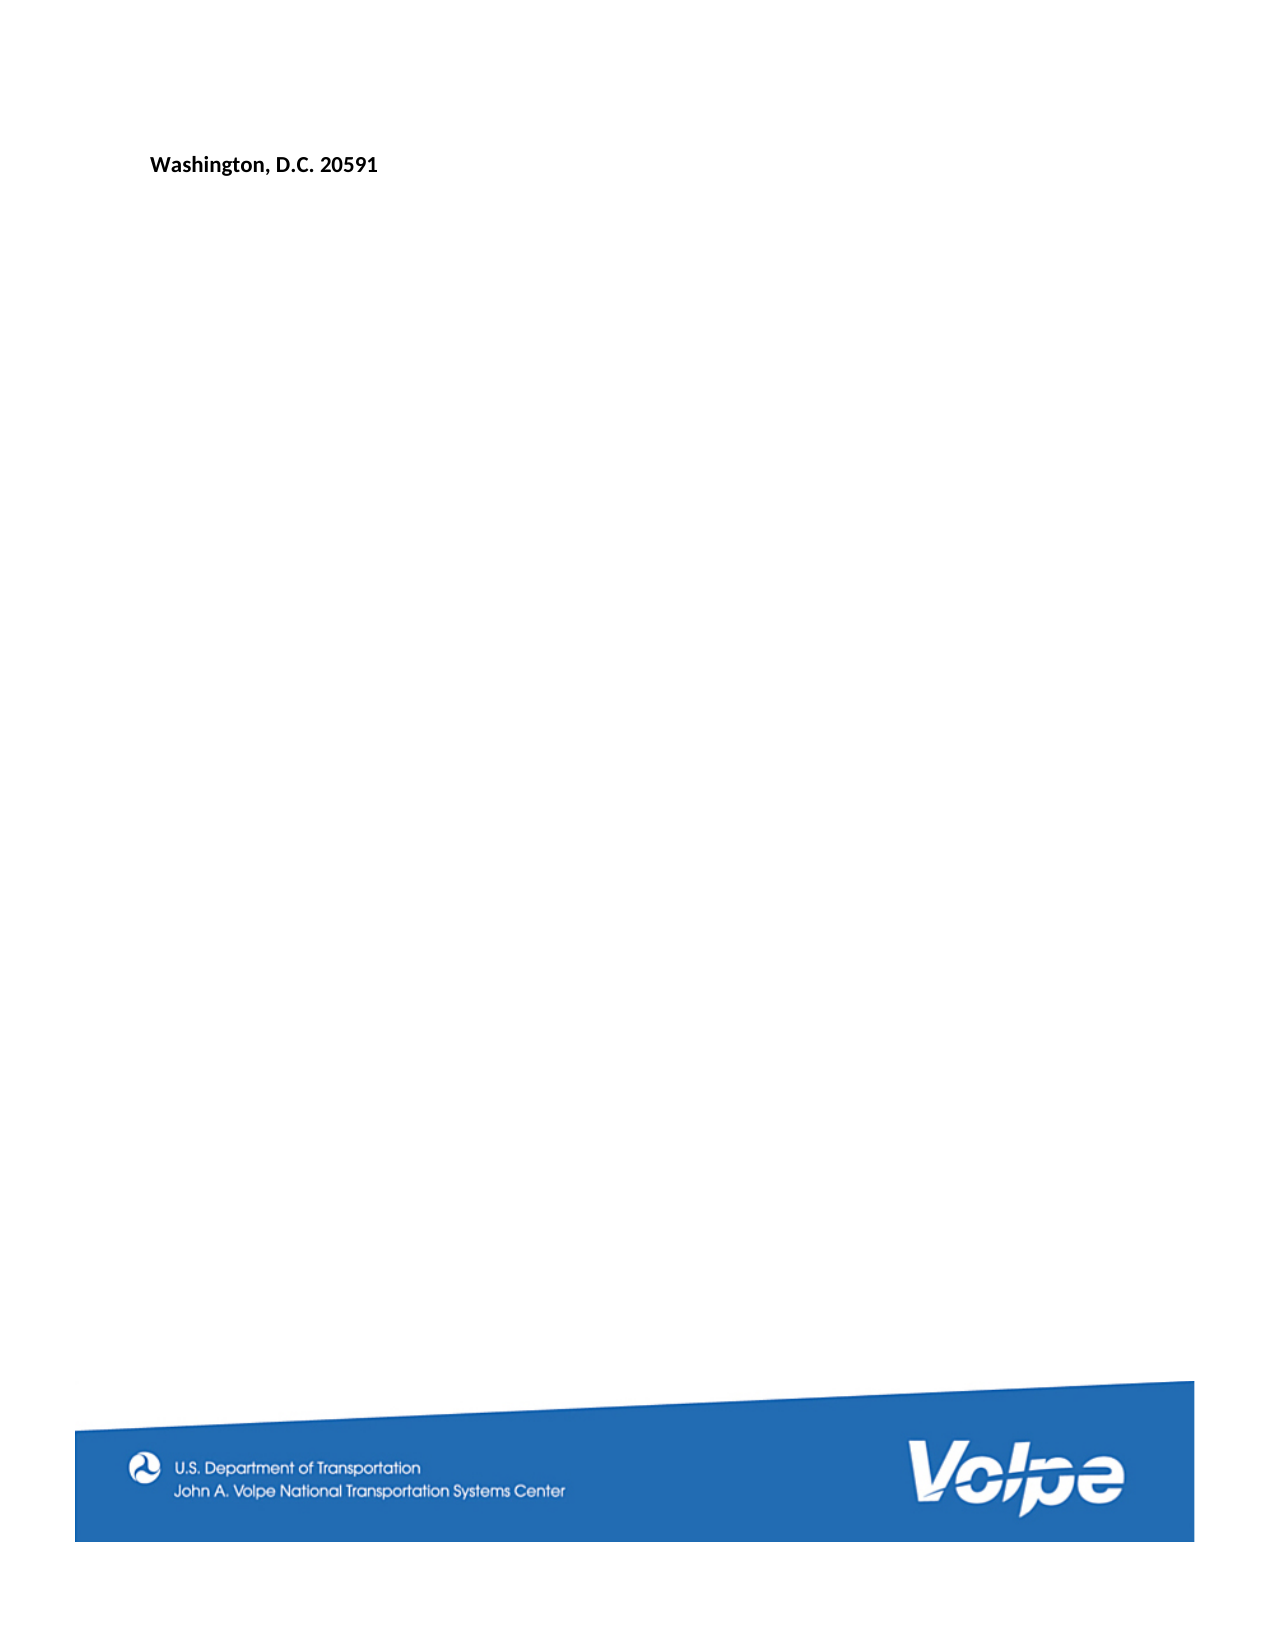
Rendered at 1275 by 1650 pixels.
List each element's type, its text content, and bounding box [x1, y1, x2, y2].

text Washington, D.C. 20591 [150, 150, 1125, 178]
picture [75, 1381, 1195, 1542]
